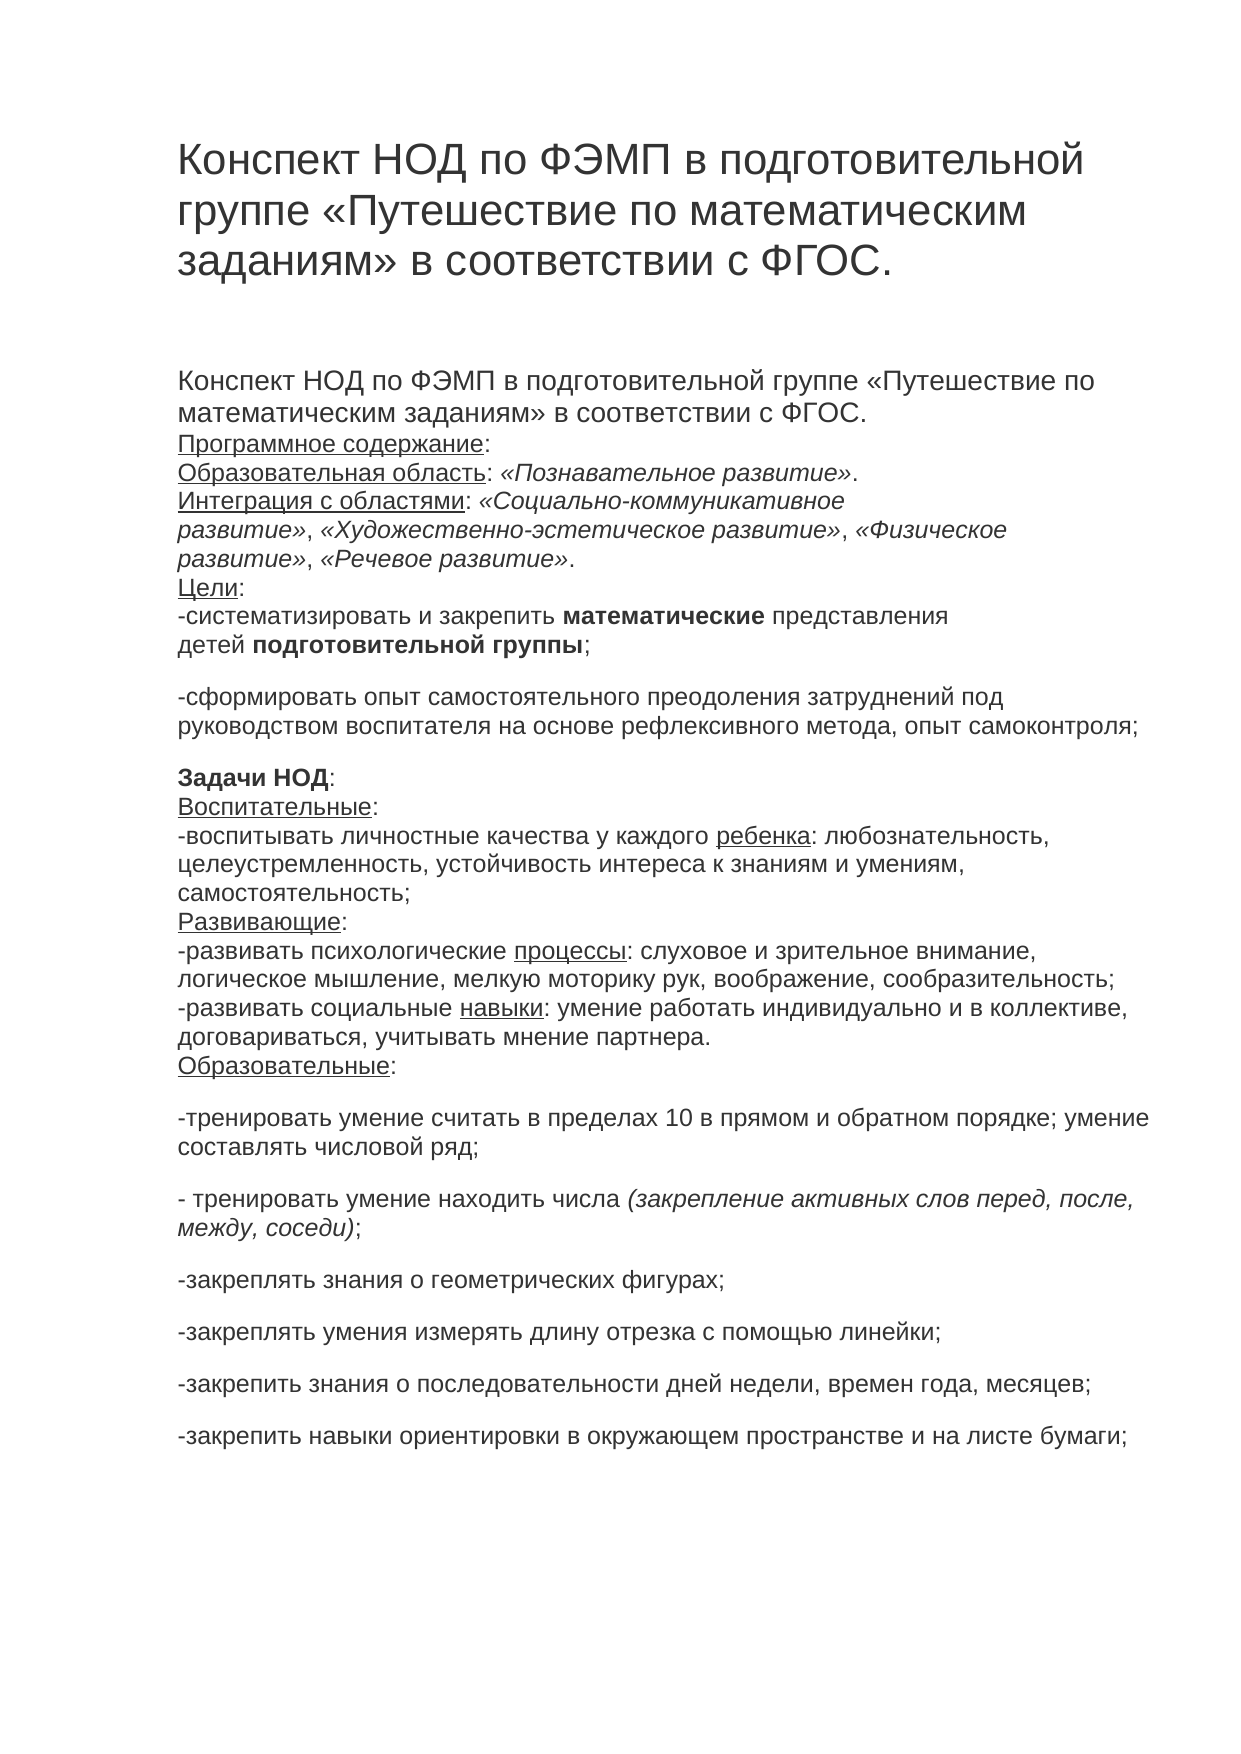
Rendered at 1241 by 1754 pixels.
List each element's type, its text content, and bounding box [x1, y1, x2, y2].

text -воспитывать личностные качества у каждого ребенка: любознательность, целеустремленность, устойчивость интереса к знаниям и умениям, самостоятельность; [177, 821, 1152, 907]
text Программное содержание: [177, 429, 1152, 457]
text -сформировать опыт самостоятельного преодоления затруднений под руководством воспитателя на основе рефлексивного метода, опыт самоконтроля; [177, 682, 1152, 740]
text -закрепить навыки ориентировки в окружающем пространстве и на листе бумаги; [177, 1421, 1152, 1450]
text -систематизировать и закрепить математические представления детей подготовительной группы; [177, 601, 1152, 659]
text - тренировать умение находить числа (закрепление активных слов перед, после, между, соседи); [177, 1184, 1152, 1241]
text Интеграция с областями: «Социально-коммуникативное развитие», «Художественно-эстетическое развитие», «Физическое развитие», «Речевое развитие». [177, 486, 1152, 572]
text -развивать психологические процессы: слуховое и зрительное внимание, логическое мышление, мелкую моторику рук, воображение, сообразительность; [177, 936, 1152, 993]
text -развивать социальные навыки: умение работать индивидуально и в коллективе, договариваться, учитывать мнение партнера. [177, 993, 1152, 1051]
text Образовательная область: «Познавательное развитие». [177, 457, 1152, 486]
text Воспитательные: [177, 792, 1152, 821]
text -закреплять знания о геометрических фигурах; [177, 1265, 1152, 1293]
text Конспект НОД по ФЭМП в подготовительной группе «Путешествие по математическим заданиям» в соответствии с ФГОС. [177, 332, 1152, 429]
text Конспект НОД по ФЭМП в подготовительной группе «Путешествие по математическим заданиям» в соответствии с ФГОС. [177, 134, 1152, 285]
text Развивающие: [177, 907, 1152, 936]
text Цели: [177, 572, 1152, 601]
text -закрепить знания о последовательности дней недели, времен года, месяцев; [177, 1369, 1152, 1398]
text -тренировать умение считать в пределах 10 в прямом и обратном порядке; умение составлять числовой ряд; [177, 1103, 1152, 1160]
text Образовательные: [177, 1051, 1152, 1079]
text -закреплять умения измерять длину отрезка с помощью линейки; [177, 1317, 1152, 1346]
text Задачи НОД: [177, 763, 1152, 792]
